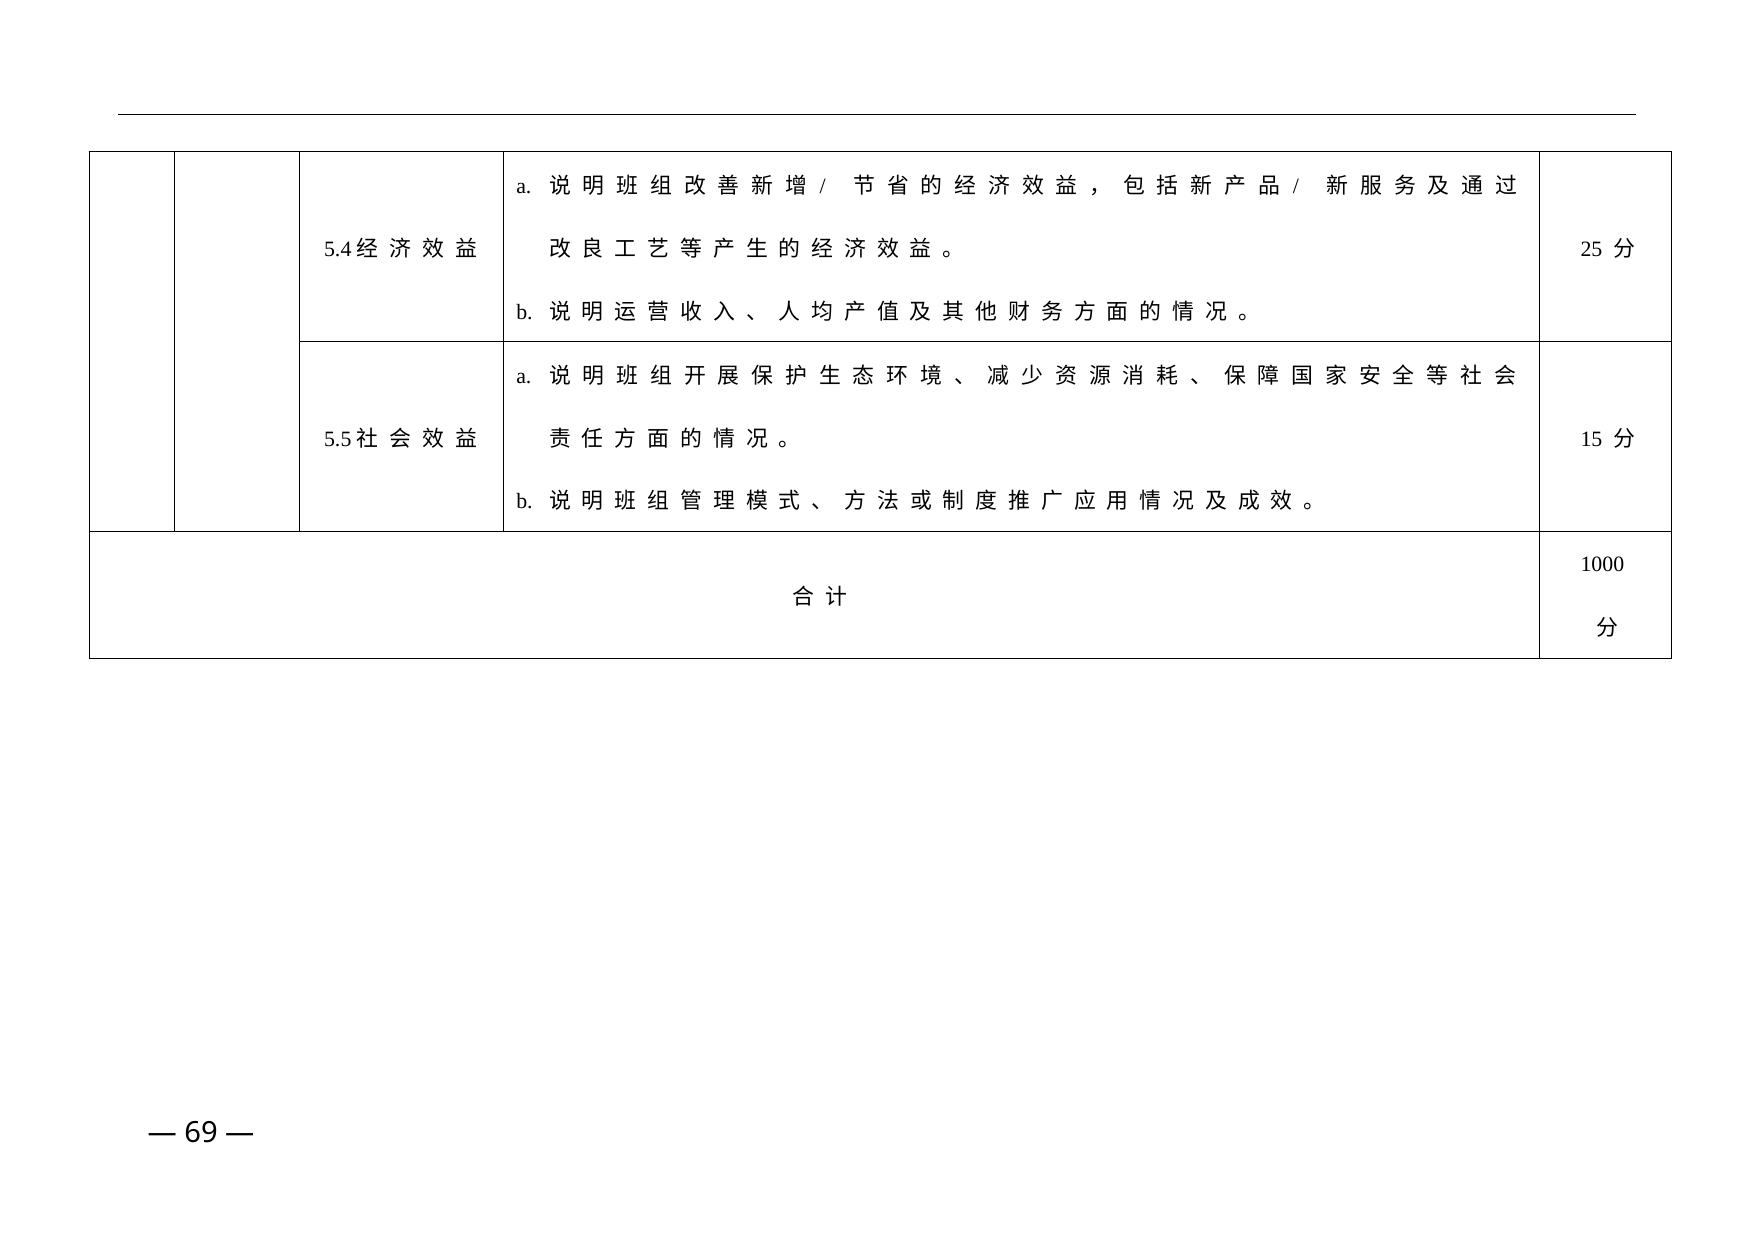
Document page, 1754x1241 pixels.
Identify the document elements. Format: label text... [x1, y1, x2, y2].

table_cell 15分 [1540, 342, 1671, 531]
table_cell 5.5社会效益 [300, 342, 503, 531]
table_cell 合计 [90, 532, 1539, 658]
table_cell 25分 [1540, 152, 1671, 341]
table_cell 5.4经济效益 [300, 152, 503, 341]
table_cell 说明班组开展保护生态环境、减少资源消耗、保障国家安全等社会责任方面的情况。 说明班组管理模式、方法或制度推广应用情况及成效。 [504, 342, 1539, 531]
table_cell 1000分 [1540, 532, 1671, 658]
table_cell 说明班组改善新增/节省的经济效益，包括新产品/新服务及通过改良工艺等产生的经济效益。 说明运营收入、人均产值及其他财务方面的情况。 [504, 152, 1539, 341]
